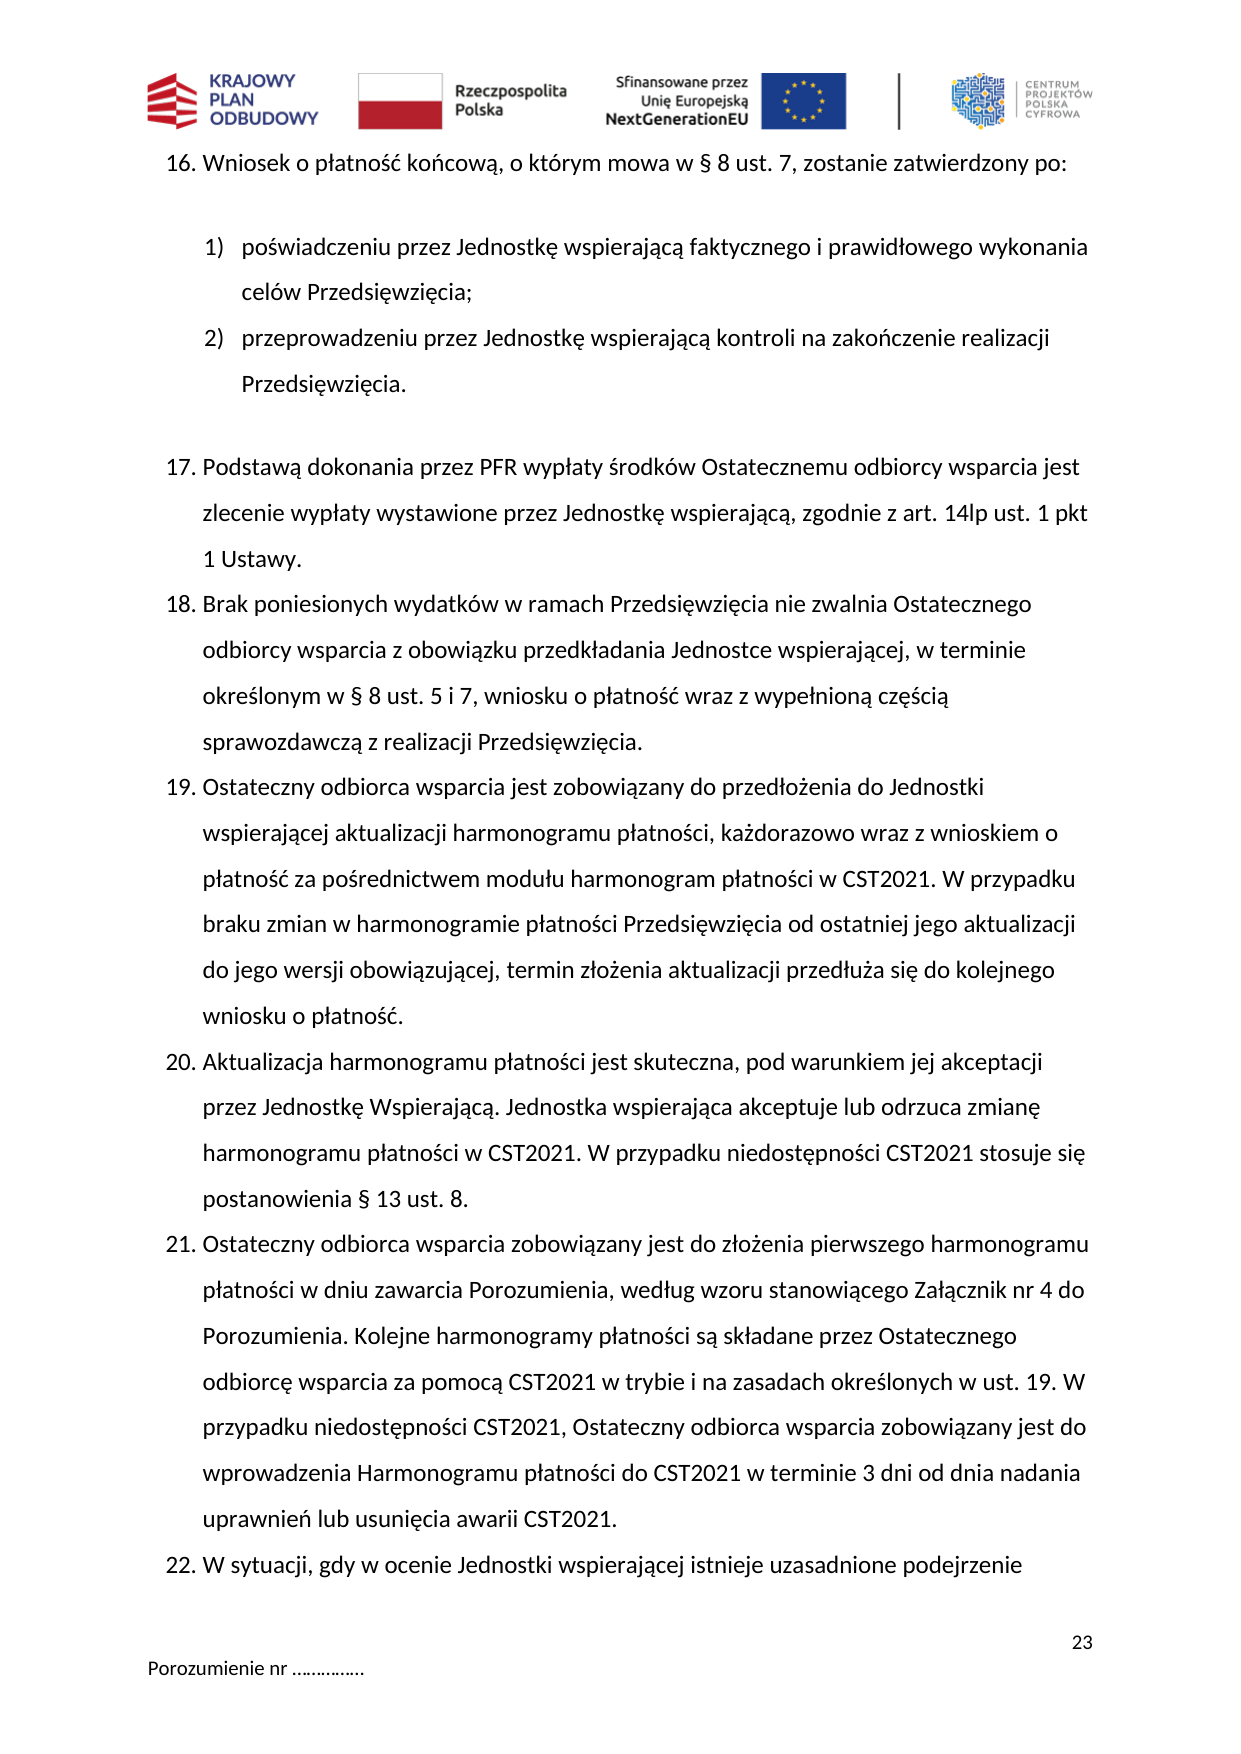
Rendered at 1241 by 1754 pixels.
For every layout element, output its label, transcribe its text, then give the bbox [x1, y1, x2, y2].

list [165, 1549, 1093, 1579]
picture [147, 73, 1093, 130]
list Wniosek o płatność końcową, o którym mowa w § 8 ust. 7, zostanie zatwierdzony po: [165, 148, 1093, 178]
list Brak poniesionych wydatków w ramach Przedsięwzięcia nie zwalnia Ostatecznego odbiorcy wsparcia z obowiązku przedkładania Jednostce wspierającej, w terminie określonym w § 8 ust. 5 i 7, wniosku o płatność wraz z wypełnioną częścią sprawozdawczą z realizacji Przedsięwzięcia. [165, 588, 1093, 756]
list Podstawą dokonania przez PFR wypłaty środków Ostatecznemu odbiorcy wsparcia jest zlecenie wypłaty wystawione przez Jednostkę wspierającą, zgodnie z art. 14lp ust. 1 pkt 1 Ustawy. [165, 451, 1093, 573]
list przeprowadzeniu przez Jednostkę wspierającą kontroli na zakończenie realizacji Przedsięwzięcia. [204, 322, 1093, 398]
list Ostateczny odbiorca wsparcia jest zobowiązany do przedłożenia do Jednostki wspierającej aktualizacji harmonogramu płatności, każdorazowo wraz z wnioskiem o płatność za pośrednictwem modułu harmonogram płatności w CST2021. W przypadku braku zmian w harmonogramie płatności Przedsięwzięcia od ostatniej jego aktualizacji do jego wersji obowiązującej, termin złożenia aktualizacji przedłuża się do kolejnego wniosku o płatność. [165, 771, 1093, 1031]
list poświadczeniu przez Jednostkę wspierającą faktycznego i prawidłowego wykonania celów Przedsięwzięcia; [204, 231, 1093, 307]
list Ostateczny odbiorca wsparcia zobowiązany jest do złożenia pierwszego harmonogramu płatności w dniu zawarcia Porozumienia, według wzoru stanowiącego Załącznik nr 4 do Porozumienia. Kolejne harmonogramy płatności są składane przez Ostatecznego odbiorcę wsparcia za pomocą CST2021 w trybie i na zasadach określonych w ust. 19. W przypadku niedostępności CST2021, Ostateczny odbiorca wsparcia zobowiązany jest do wprowadzenia Harmonogramu płatności do CST2021 w terminie 3 dni od dnia nadania uprawnień lub usunięcia awarii CST2021. [165, 1229, 1093, 1533]
list Aktualizacja harmonogramu płatności jest skuteczna, pod warunkiem jej akceptacji przez Jednostkę Wspierającą. Jednostka wspierająca akceptuje lub odrzuca zmianę harmonogramu płatności w CST2021. W przypadku niedostępności CST2021 stosuje się postanowienia § 13 ust. 8. [165, 1046, 1093, 1213]
